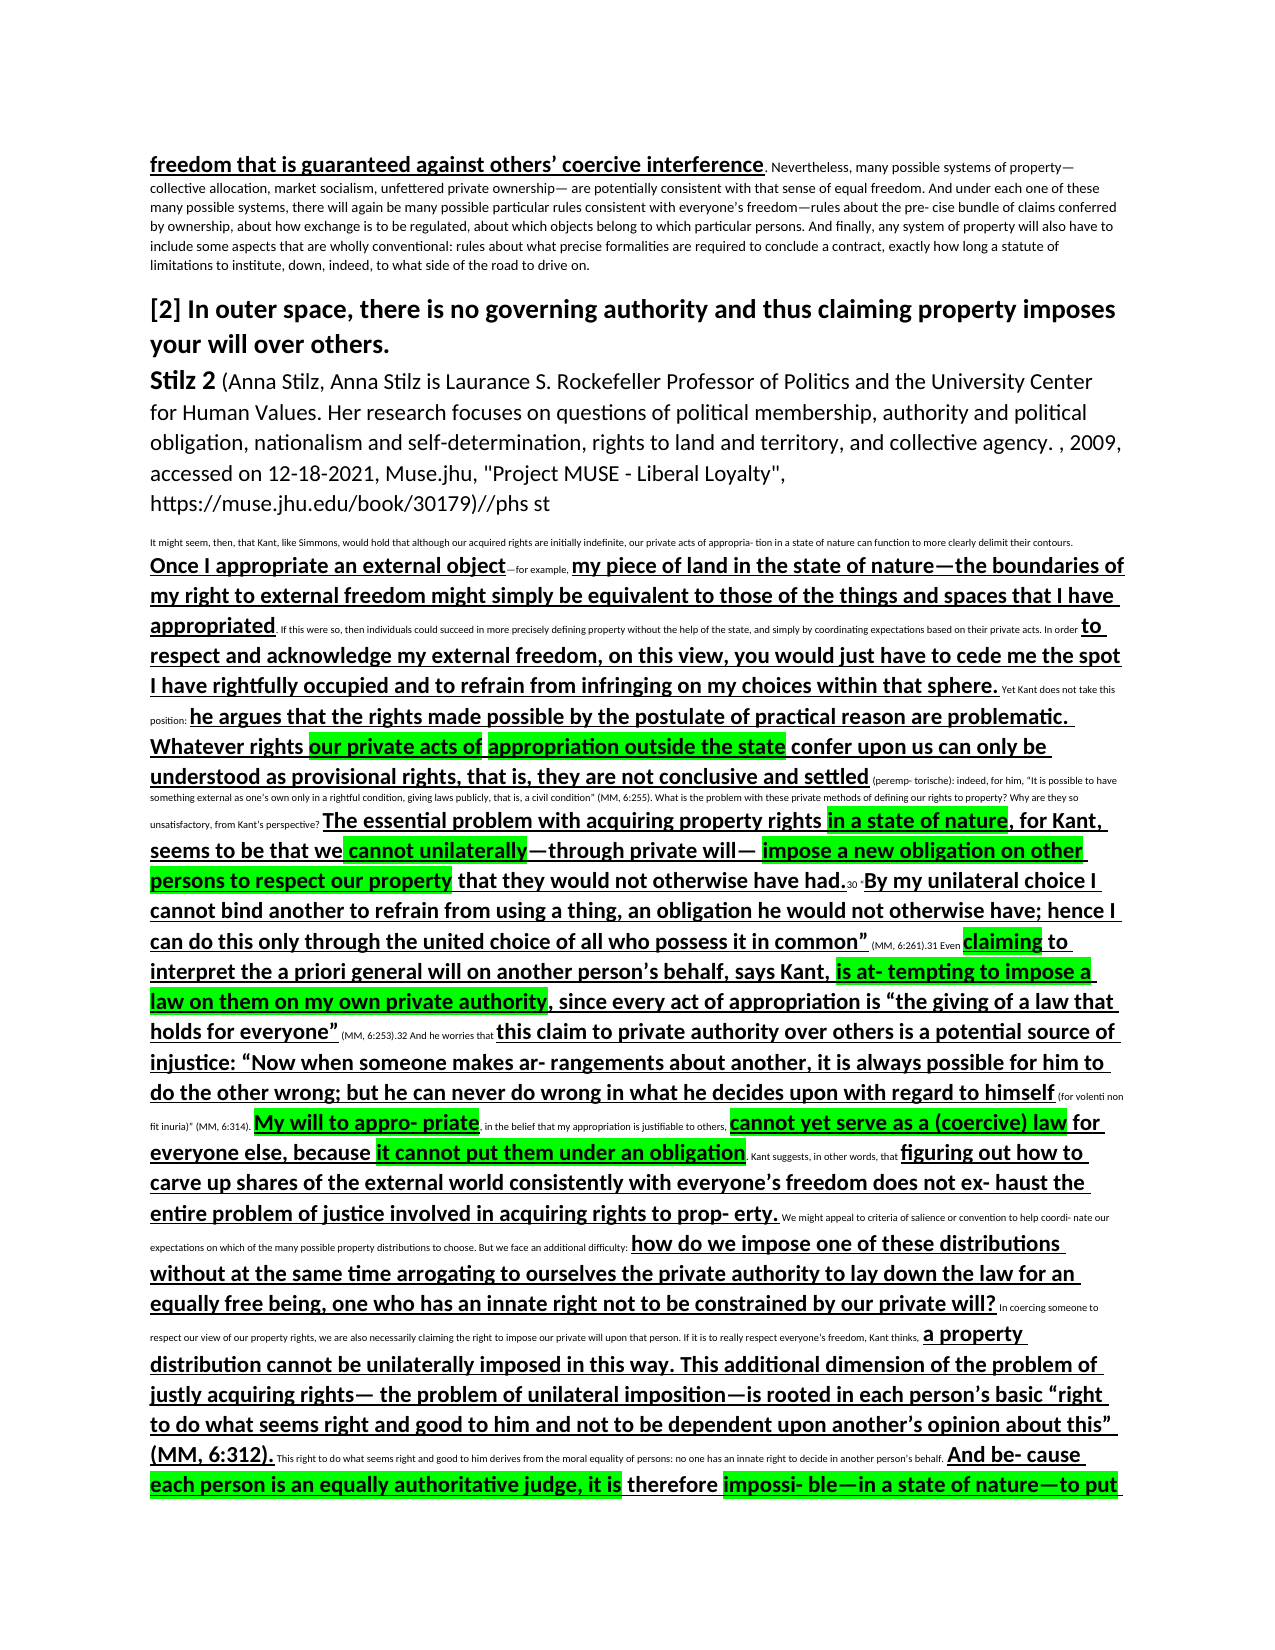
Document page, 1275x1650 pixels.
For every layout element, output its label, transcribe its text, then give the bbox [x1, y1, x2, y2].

text Stilz 2 (Anna Stilz, Anna Stilz is Laurance S. Rockefeller Professor of Politics and the University Center for Human Values. Her research focuses on questions of political membership, authority and political obligation, nationalism and self-determination, rights to land and territory, and collective agency. , 2009, accessed on 12-18-2021, Muse.jhu, "Project MUSE - Liberal Loyalty", https://muse.jhu.edu/book/30179)//phs st [150, 363, 1125, 517]
subtitle [2] In outer space, there is no governing authority and thus claiming property imposes your will over others. [150, 292, 1125, 361]
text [150, 536, 1125, 1499]
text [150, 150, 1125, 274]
